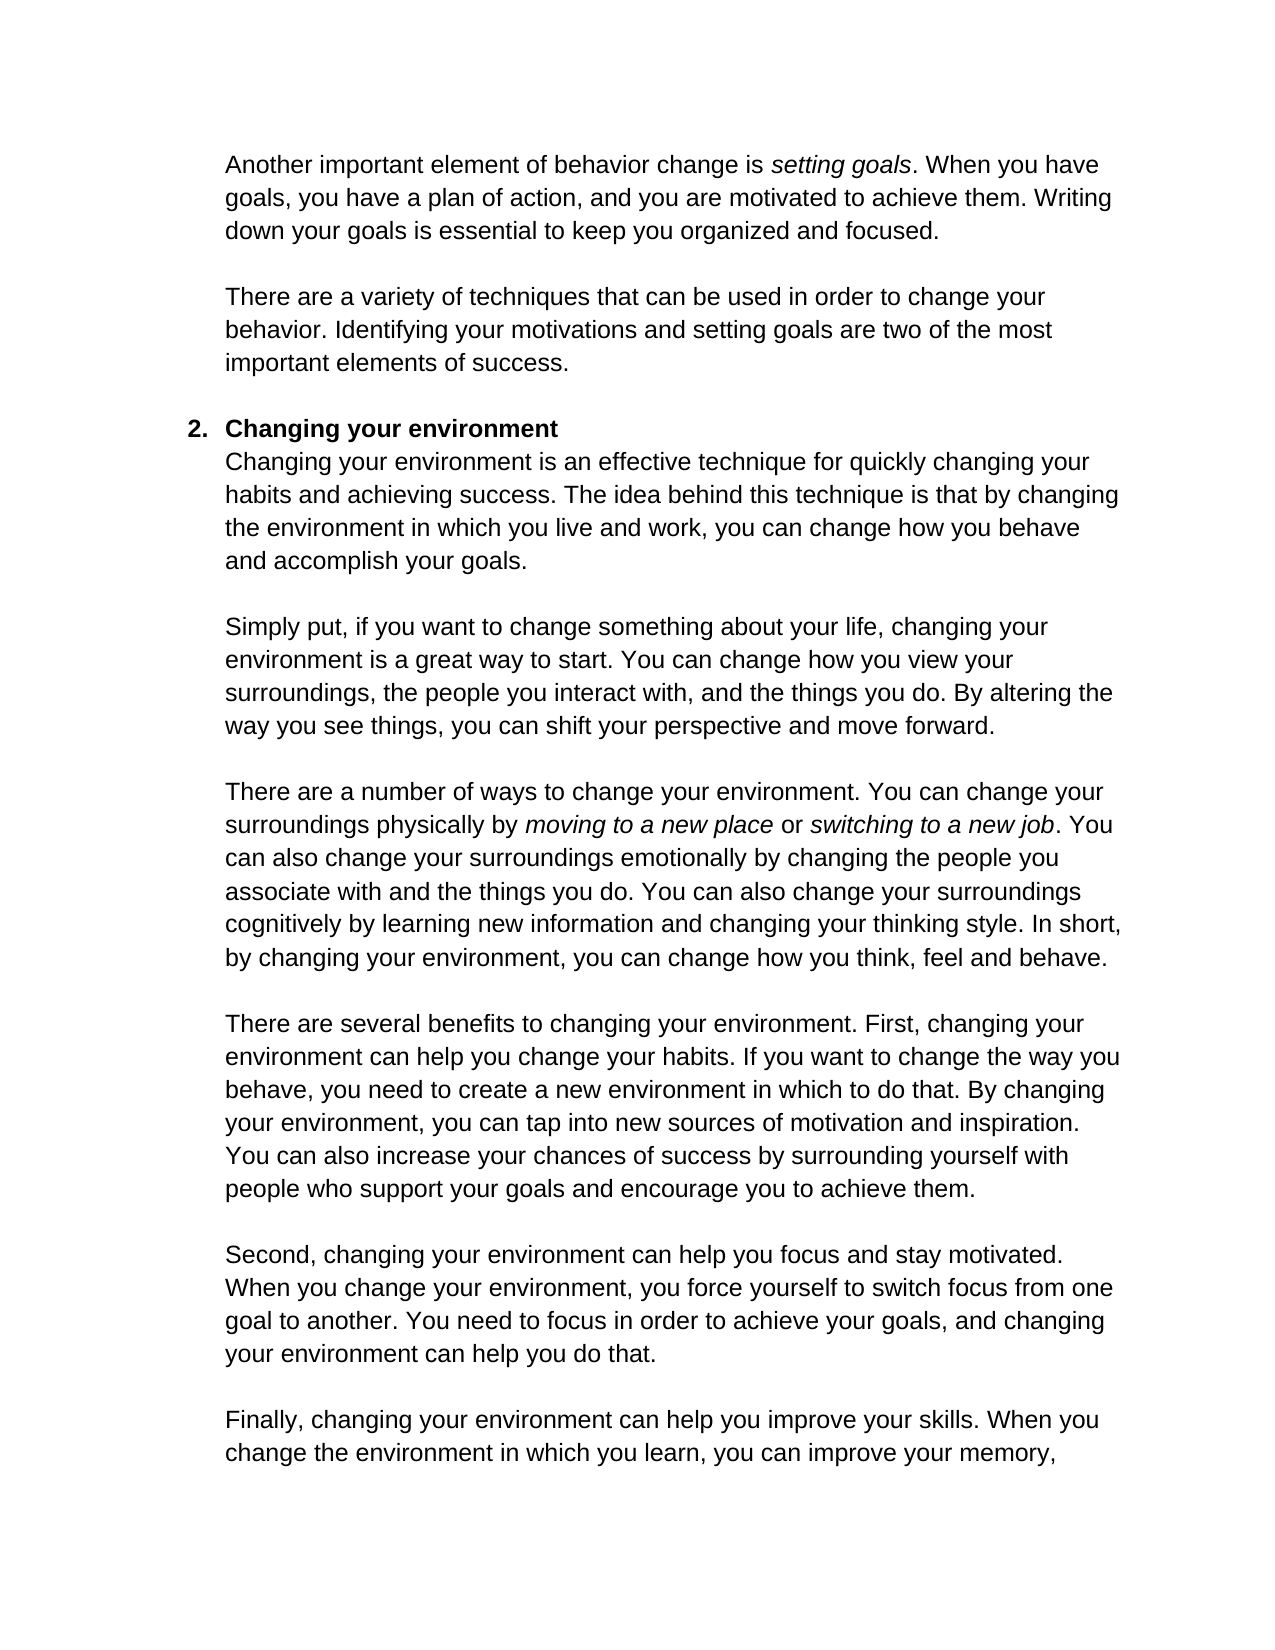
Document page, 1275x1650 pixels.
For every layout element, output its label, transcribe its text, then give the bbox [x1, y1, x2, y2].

text There are several benefits to changing your environment. First, changing your environment can help you change your habits. If you want to change the way you behave, you need to create a new environment in which to do that. By changing your environment, you can tap into new sources of motivation and inspiration. You can also increase your chances of success by surrounding yourself with people who support your goals and encourage you to achieve them. [225, 1008, 1125, 1202]
text There are a variety of techniques that can be used in order to change your behavior. Identifying your motivations and setting goals are two of the most important elements of success. [225, 282, 1125, 377]
text There are a number of ways to change your environment. You can change your surroundings physically by moving to a new place or switching to a new job. You can also change your surroundings emotionally by changing the people you associate with and the things you do. You can also change your surroundings cognitively by learning new information and changing your thinking style. In short, by changing your environment, you can change how you think, feel and behave. [225, 777, 1125, 971]
text Simply put, if you want to change something about your life, changing your environment is a great way to start. You can change how you view your surroundings, the people you interact with, and the things you do. By altering the way you see things, you can shift your perspective and move forward. [225, 612, 1125, 740]
list Changing your environment [187, 414, 1125, 443]
text Changing your environment is an effective technique for quickly changing your habits and achieving success. The idea behind this technique is that by changing the environment in which you live and work, you can change how you behave and accomplish your goals. [225, 447, 1125, 575]
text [225, 1405, 1125, 1467]
text Second, changing your environment can help you focus and stay motivated. When you change your environment, you force yourself to switch focus from one goal to another. You need to focus in order to achieve your goals, and changing your environment can help you do that. [225, 1240, 1125, 1367]
text Another important element of behavior change is setting goals. When you have goals, you have a plan of action, and you are motivated to achieve them. Writing down your goals is essential to keep you organized and focused. [225, 150, 1125, 245]
